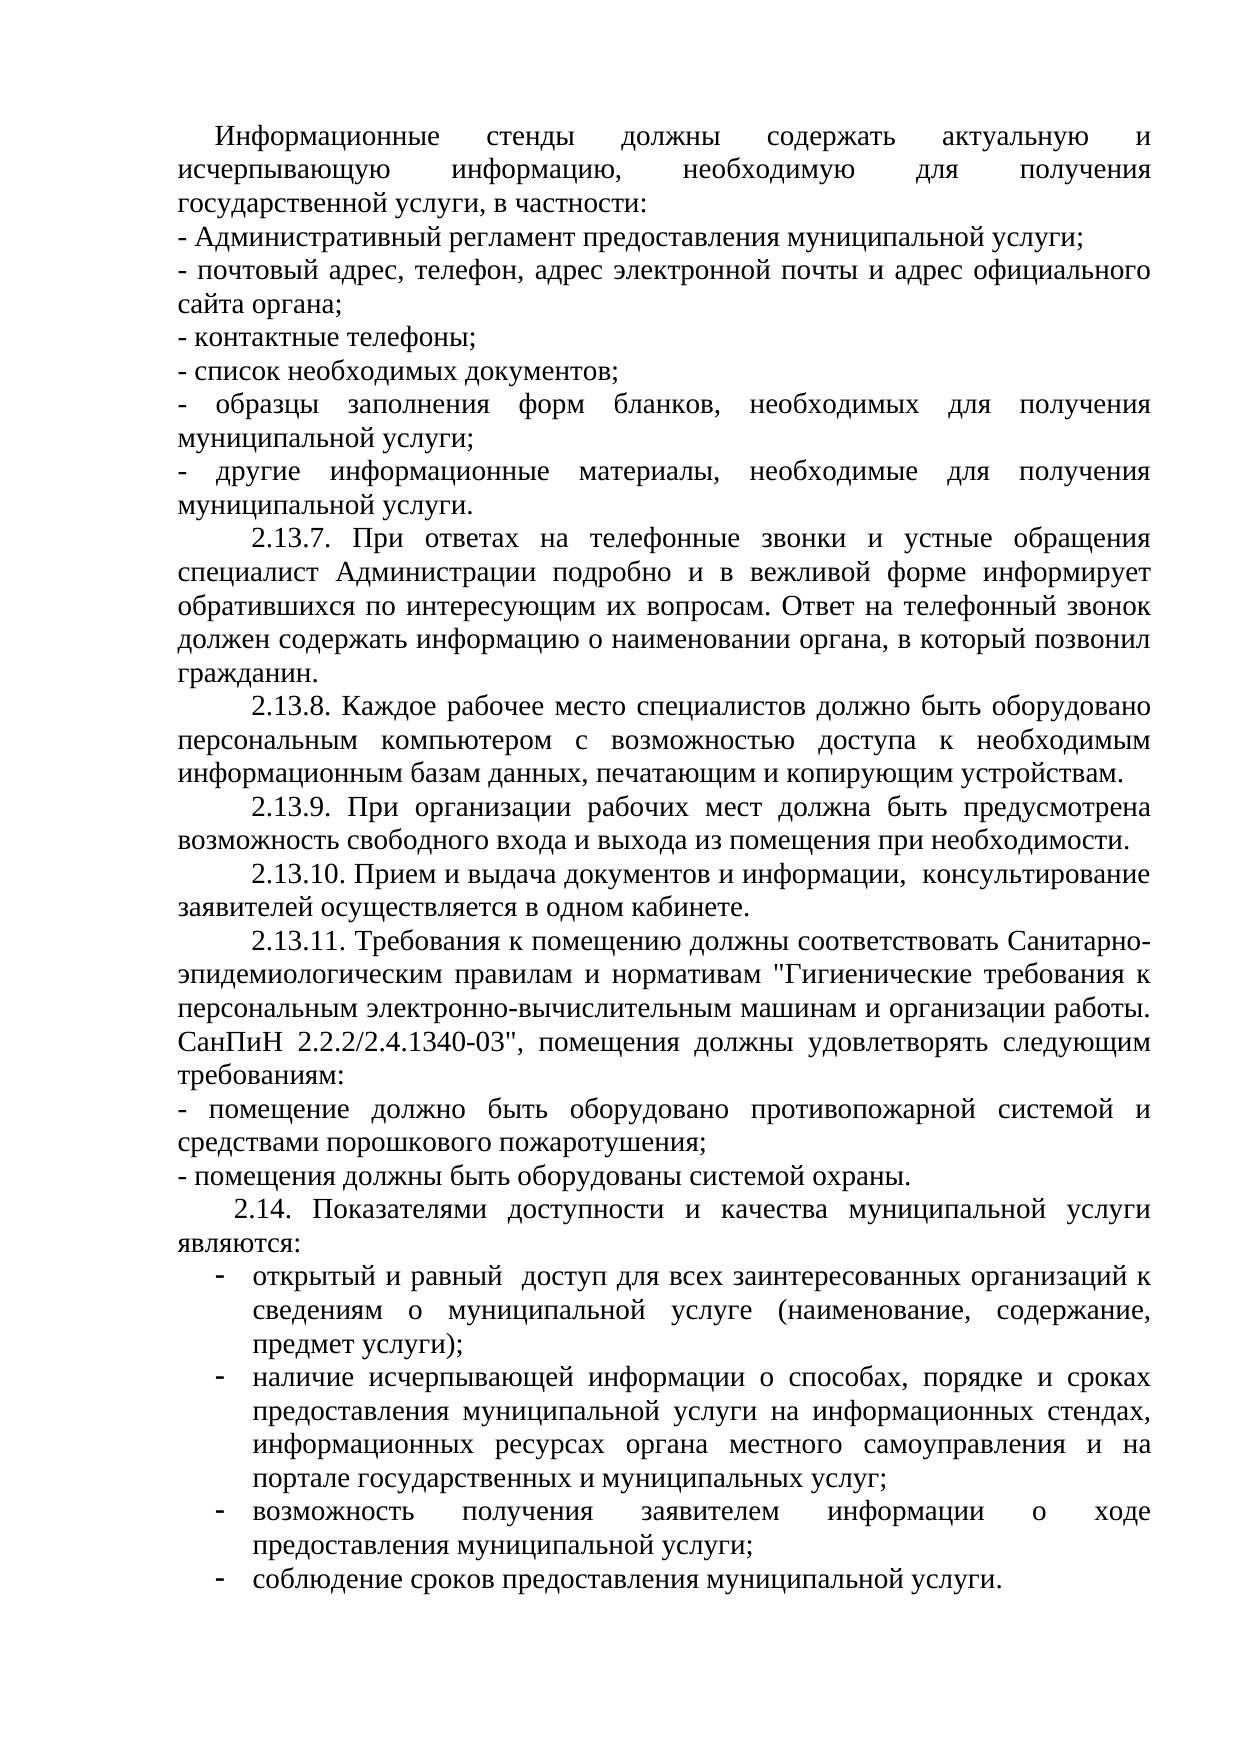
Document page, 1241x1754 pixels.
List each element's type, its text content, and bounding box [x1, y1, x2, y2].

list возможность получения заявителем информации о ходе предоставления муниципальной услуги; [215, 1493, 1152, 1561]
text - помещение должно быть оборудовано противопожарной системой и средствами порошкового пожаротушения; [177, 1091, 1152, 1158]
text - список необходимых документов; [177, 353, 1152, 386]
text - образцы заполнения форм бланков, необходимых для получения муниципальной услуги; [177, 386, 1152, 453]
text - другие информационные материалы, необходимые для получения муниципальной услуги. [177, 453, 1152, 521]
text - почтовый адрес, телефон, адрес электронной почты и адрес официального сайта органа; [177, 252, 1152, 319]
text - контактные телефоны; [177, 319, 1152, 353]
text 2.13.8. Каждое рабочее место специалистов должно быть оборудовано персональным компьютером с возможностью доступа к необходимым информационным базам данных, печатающим и копирующим устройствам. [177, 688, 1152, 789]
text 2.13.9. При организации рабочих мест должна быть предусмотрена возможность свободного входа и выхода из помещения при необходимости. [177, 789, 1152, 856]
text 2.14. Показателями доступности и качества муниципальной услуги являются: [177, 1191, 1152, 1258]
list открытый и равный доступ для всех заинтересованных организаций к сведениям о муниципальной услуге (наименование, содержание, предмет услуги); [215, 1258, 1152, 1359]
text 2.13.11. Требования к помещению должны соответствовать Санитарно-эпидемиологическим правилам и нормативам "Гигиенические требования к персональным электронно-вычислительным машинам и организации работы. СанПиН 2.2.2/2.4.1340-03", помещения должны удовлетворять следующим требованиям: [177, 923, 1152, 1091]
list соблюдение сроков предоставления муниципальной услуги. [215, 1561, 1152, 1594]
text 2.13.10. Прием и выдача документов и информации, консультирование заявителей осуществляется в одном кабинете. [177, 856, 1152, 923]
text 2.13.7. При ответах на телефонные звонки и устные обращения специалист Администрации подробно и в вежливой форме информирует обратившихся по интересующим их вопросам. Ответ на телефонный звонок должен содержать информацию о наименовании органа, в который позвонил гражданин. [177, 521, 1152, 688]
text - помещения должны быть оборудованы системой охраны. [177, 1158, 1152, 1191]
text - Административный регламент предоставления муниципальной услуги; [177, 219, 1152, 252]
list наличие исчерпывающей информации о способах, порядке и сроках предоставления муниципальной услуги на информационных стендах, информационных ресурсах органа местного самоуправления и на портале государственных и муниципальных услуг; [215, 1359, 1152, 1493]
text Информационные стенды должны содержать актуальную и исчерпывающую информацию, необходимую для получения государственной услуги, в частности: [177, 118, 1152, 219]
